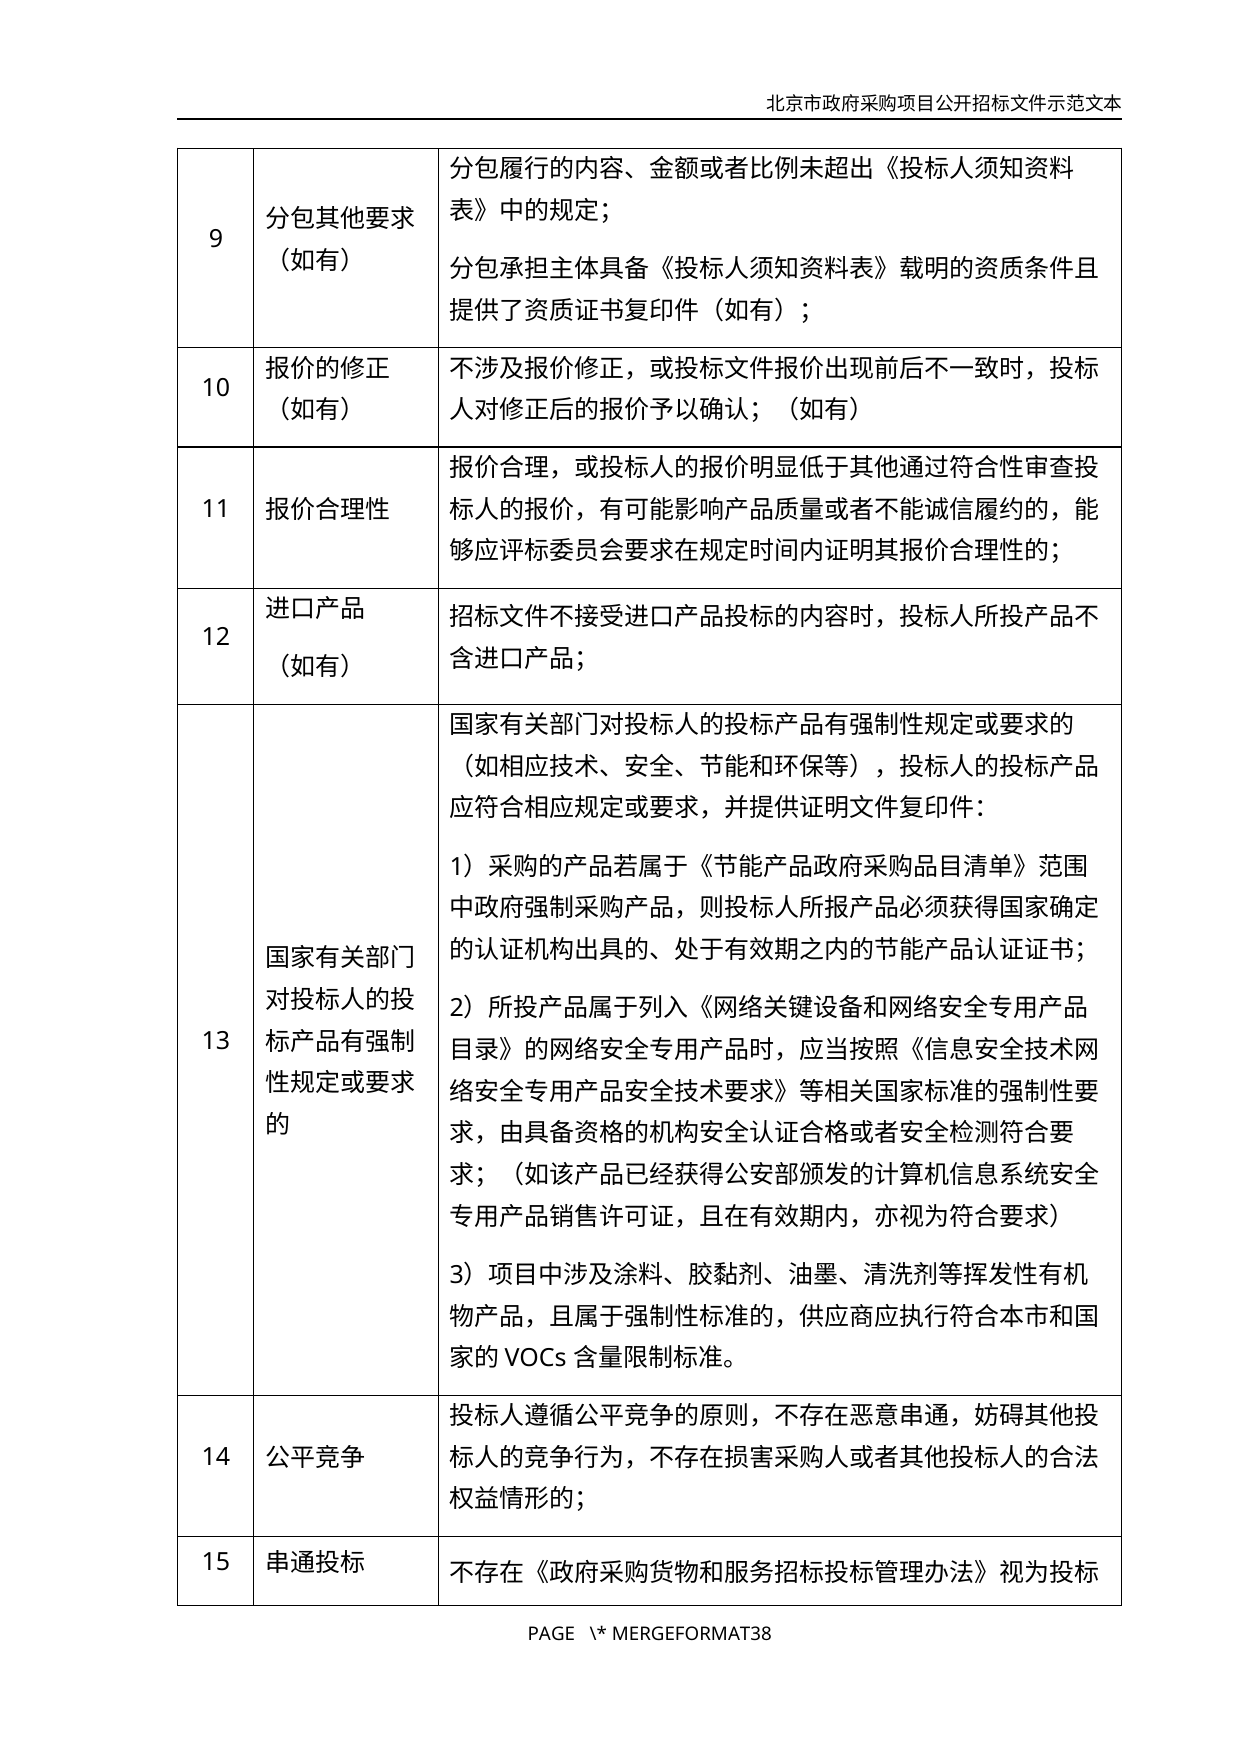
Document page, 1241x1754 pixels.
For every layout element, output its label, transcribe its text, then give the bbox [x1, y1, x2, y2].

table_cell 不涉及报价修正，或投标文件报价出现前后不一致时，投标人对修正后的报价予以确认；（如有） [439, 348, 1121, 446]
table_cell 分包履行的内容、金额或者比例未超出《投标人须知资料表》中的规定； 分包承担主体具备《投标人须知资料表》载明的资质条件且提供了资质证书复印件（如有）； [439, 149, 1121, 347]
table_cell 报价合理性 [254, 448, 438, 587]
table_cell 分包其他要求（如有） [254, 149, 438, 347]
table_cell 公平竞争 [254, 1396, 438, 1536]
table_cell 12 [178, 589, 253, 703]
table_cell 10 [178, 348, 253, 446]
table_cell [439, 1537, 1121, 1605]
table_cell 报价合理，或投标人的报价明显低于其他通过符合性审查投标人的报价，有可能影响产品质量或者不能诚信履约的，能够应评标委员会要求在规定时间内证明其报价合理性的； [439, 448, 1121, 587]
table_cell 进口产品 （如有） [254, 589, 438, 703]
table_cell 报价的修正（如有） [254, 348, 438, 446]
table_cell 投标人遵循公平竞争的原则，不存在恶意串通，妨碍其他投标人的竞争行为，不存在损害采购人或者其他投标人的合法权益情形的； [439, 1396, 1121, 1536]
table_cell 国家有关部门对投标人的投标产品有强制性规定或要求的 [254, 705, 438, 1394]
table_cell 15 [178, 1537, 253, 1605]
table_cell 9 [178, 149, 253, 347]
table_cell 串通投标 [254, 1537, 438, 1605]
table_cell 11 [178, 448, 253, 587]
table_cell 13 [178, 705, 253, 1394]
table_cell 国家有关部门对投标人的投标产品有强制性规定或要求的（如相应技术、安全、节能和环保等），投标人的投标产品应符合相应规定或要求，并提供证明文件复印件： 1）采购的产品若属于《节能产品政府采购品目清单》范围中政府强制采购产品，则投标人所报产品必须获得国家确定的认证机构出具的、处于有效期之内的节能产品认证证书； 2）所投产品属于列入《网络关键设备和网络安全专用产品目录》的网络安全专用产品时，应当按照《信息安全技术网络安全专用产品安全技术要求》等相关国家标准的强制性要求，由具备资格的机构安全认证合格或者安全检测符合要求；（如该产品已经获得公安部颁发的计算机信息系统安全专用产品销售许可证，且在有效期内，亦视为符合要求） 3）项目中涉及涂料、胶黏剂、油墨、清洗剂等挥发性有机物产品，且属于强制性标准的，供应商应执行符合本市和国家的VOCs 含量限制标准。 [439, 705, 1121, 1394]
table_cell 招标文件不接受进口产品投标的内容时，投标人所投产品不含进口产品； [439, 589, 1121, 703]
table_cell 14 [178, 1396, 253, 1536]
